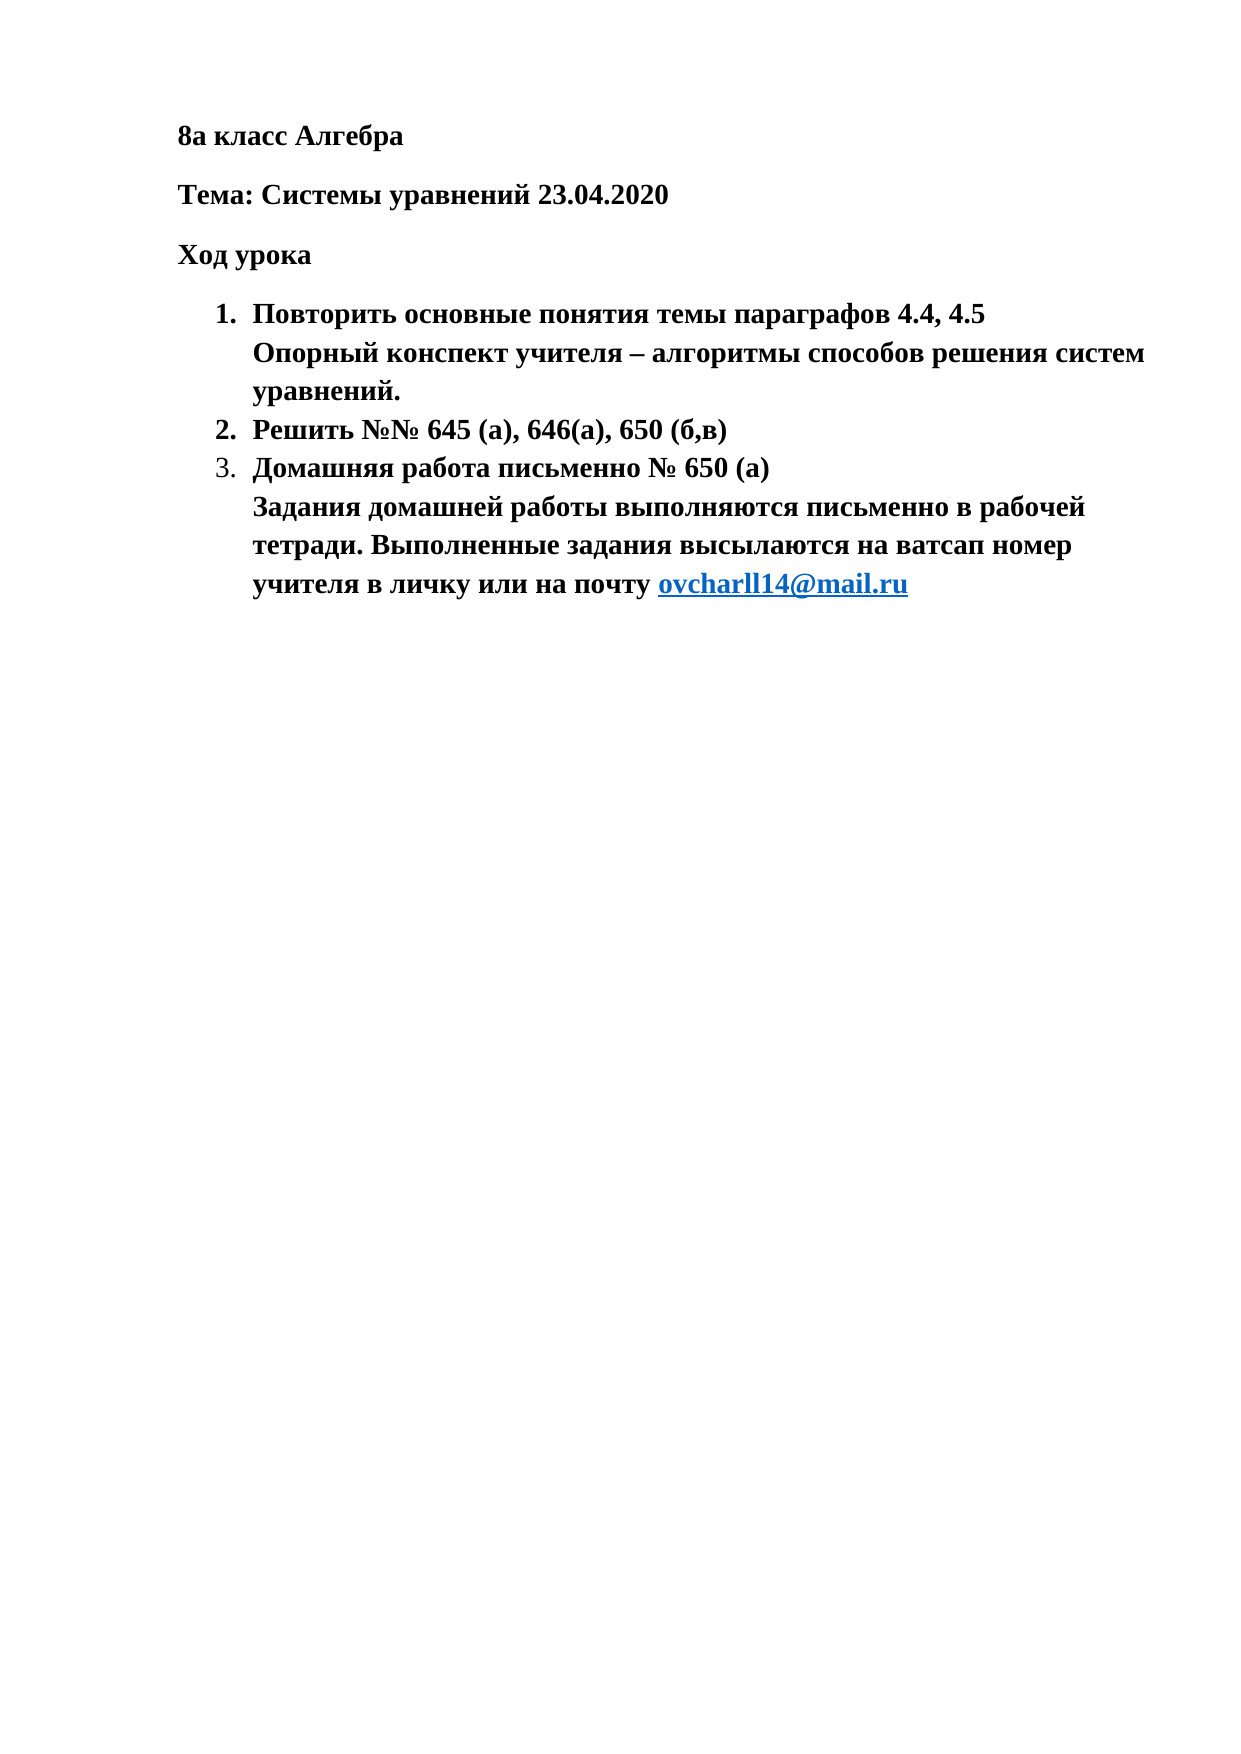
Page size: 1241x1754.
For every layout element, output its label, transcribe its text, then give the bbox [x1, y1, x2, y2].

text Ход урока [177, 237, 1152, 270]
text 8а класс Алгебра [177, 118, 1152, 152]
list Повторить основные понятия темы параграфов 4.4, 4.5 [215, 296, 1152, 330]
text Тема: Системы уравнений 23.04.2020 [177, 177, 1152, 211]
list Решить №№ 645 (а), 646(а), 650 (б,в) [215, 412, 1152, 445]
list Задания домашней работы выполняются письменно в рабочей тетради. Выполненные задания высылаются на ватсап номер учителя в личку или на почту ovcharll14@mail.ru [252, 489, 1152, 599]
list Опорный конспект учителя – алгоритмы способов решения систем уравнений. [252, 335, 1152, 407]
list Домашняя работа письменно № 650 (а) [215, 450, 1152, 484]
